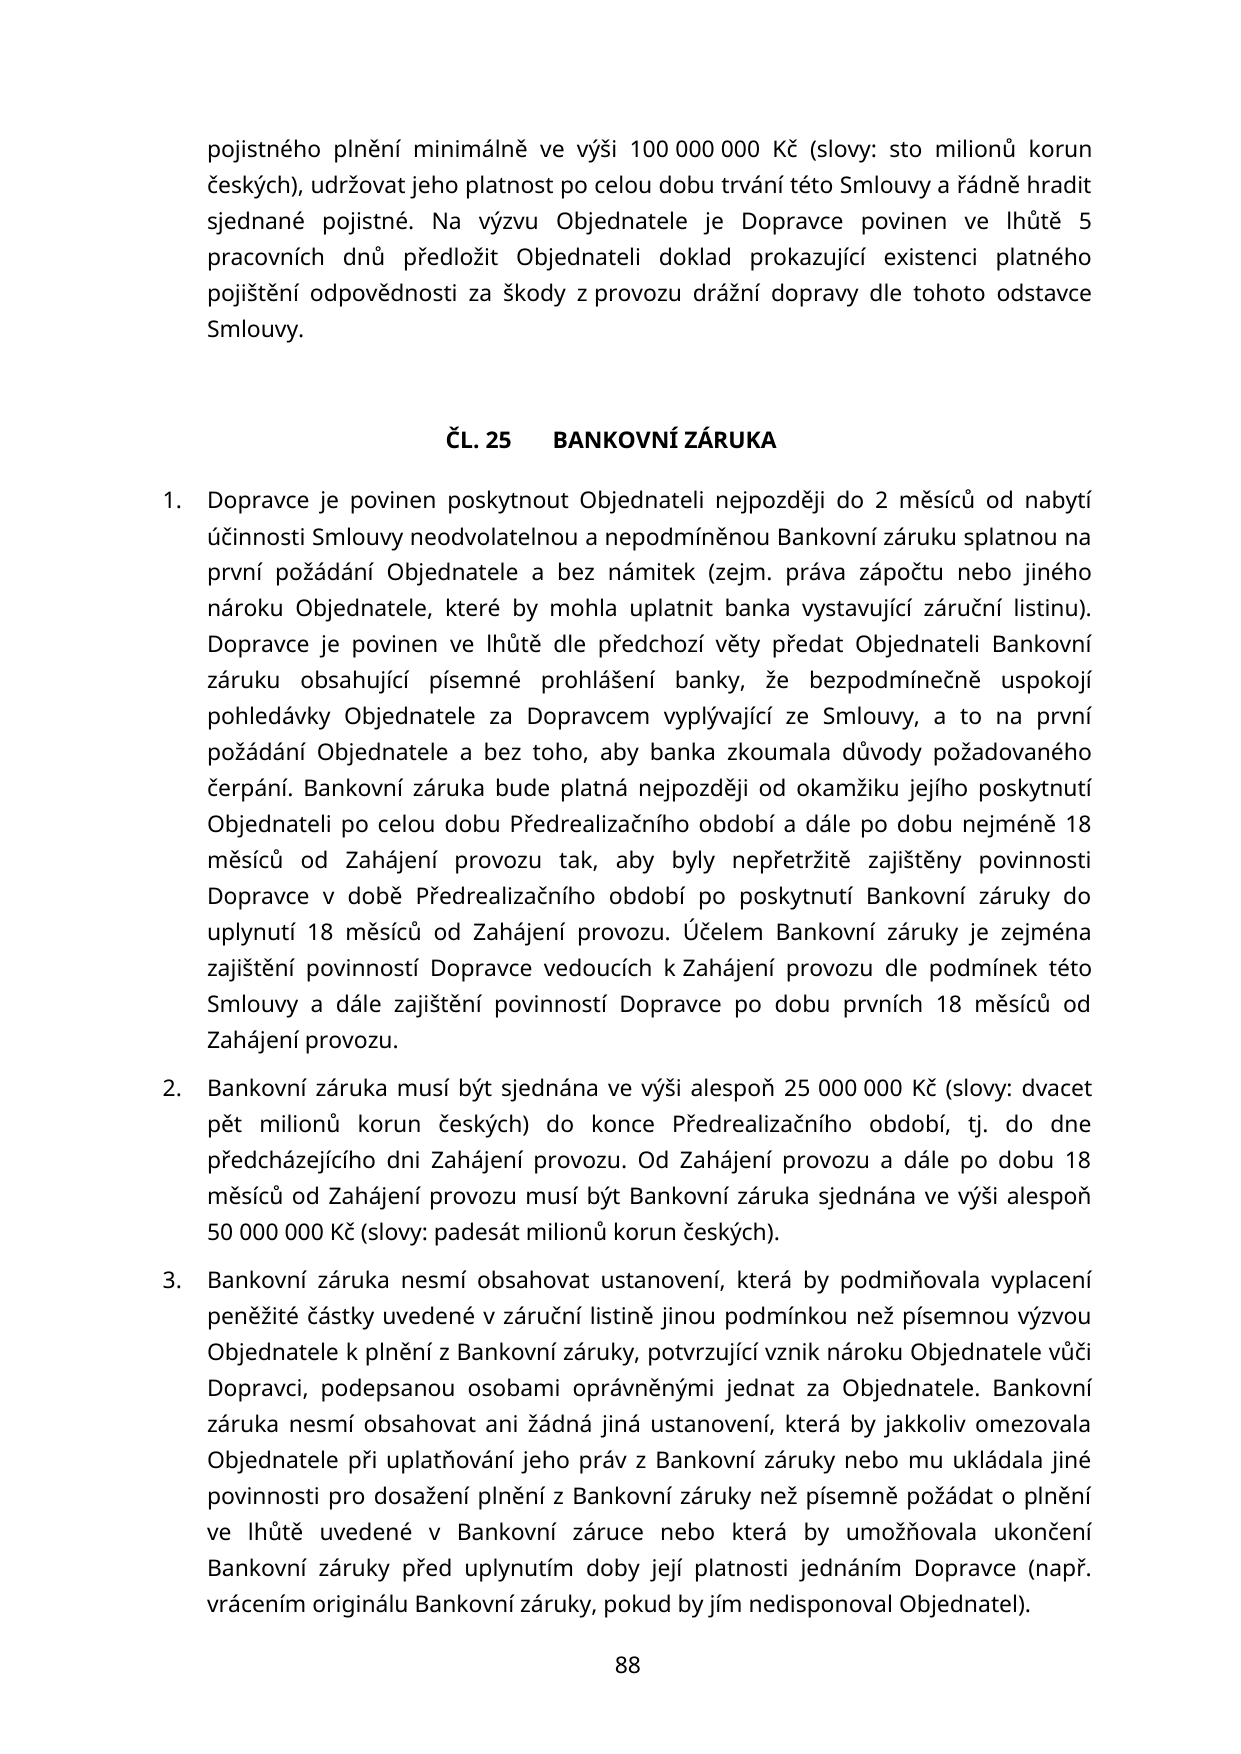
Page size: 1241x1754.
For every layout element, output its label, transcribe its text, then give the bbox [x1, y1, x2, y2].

list Bankovní záruka musí být sjednána ve výši alespoň 25 000 000 Kč (slovy: dvacet pět milionů korun českých) do konce Předrealizačního období, tj. do dne předcházejícího dni Zahájení provozu. Od Zahájení provozu a dále po dobu 18 měsíců od Zahájení provozu musí být Bankovní záruka sjednána ve výši alespoň 50 000 000 Kč (slovy: padesát milionů korun českých). [162, 1072, 1093, 1247]
list Bankovní záruka nesmí obsahovat ustanovení, která by podmiňovala vyplacení peněžité částky uvedené v záruční listině jinou podmínkou než písemnou výzvou Objednatele k plnění z Bankovní záruky, potvrzující vznik nároku Objednatele vůči Dopravci, podepsanou osobami oprávněnými jednat za Objednatele. Bankovní záruka nesmí obsahovat ani žádná jiná ustanovení, která by jakkoliv omezovala Objednatele při uplatňování jeho práv z Bankovní záruky nebo mu ukládala jiné povinnosti pro dosažení plnění z Bankovní záruky než písemně požádat o plnění ve lhůtě uvedené v Bankovní záruce nebo která by umožňovala ukončení Bankovní záruky před uplynutím doby její platnosti jednáním Dopravce (např. vrácením originálu Bankovní záruky, pokud by jím nedisponoval Objednatel). [162, 1264, 1093, 1619]
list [162, 133, 1093, 344]
subtitle BANKOVNÍ ZÁRUKA [162, 423, 1093, 455]
list Dopravce je povinen poskytnout Objednateli nejpozději do 2 měsíců od nabytí účinnosti Smlouvy neodvolatelnou a nepodmíněnou Bankovní záruku splatnou na první požádání Objednatele a bez námitek (zejm. práva zápočtu nebo jiného nároku Objednatele, které by mohla uplatnit banka vystavující záruční listinu). Dopravce je povinen ve lhůtě dle předchozí věty předat Objednateli Bankovní záruku obsahující písemné prohlášení banky, že bezpodmínečně uspokojí pohledávky Objednatele za Dopravcem vyplývající ze Smlouvy, a to na první požádání Objednatele a bez toho, aby banka zkoumala důvody požadovaného čerpání. Bankovní záruka bude platná nejpozději od okamžiku jejího poskytnutí Objednateli po celou dobu Předrealizačního období a dále po dobu nejméně 18 měsíců od Zahájení provozu tak, aby byly nepřetržitě zajištěny povinnosti Dopravce v době Předrealizačního období po poskytnutí Bankovní záruky do uplynutí 18 měsíců od Zahájení provozu. Účelem Bankovní záruky je zejména zajištění povinností Dopravce vedoucích k Zahájení provozu dle podmínek této Smlouvy a dále zajištění povinností Dopravce po dobu prvních 18 měsíců od Zahájení provozu. [162, 484, 1093, 1055]
